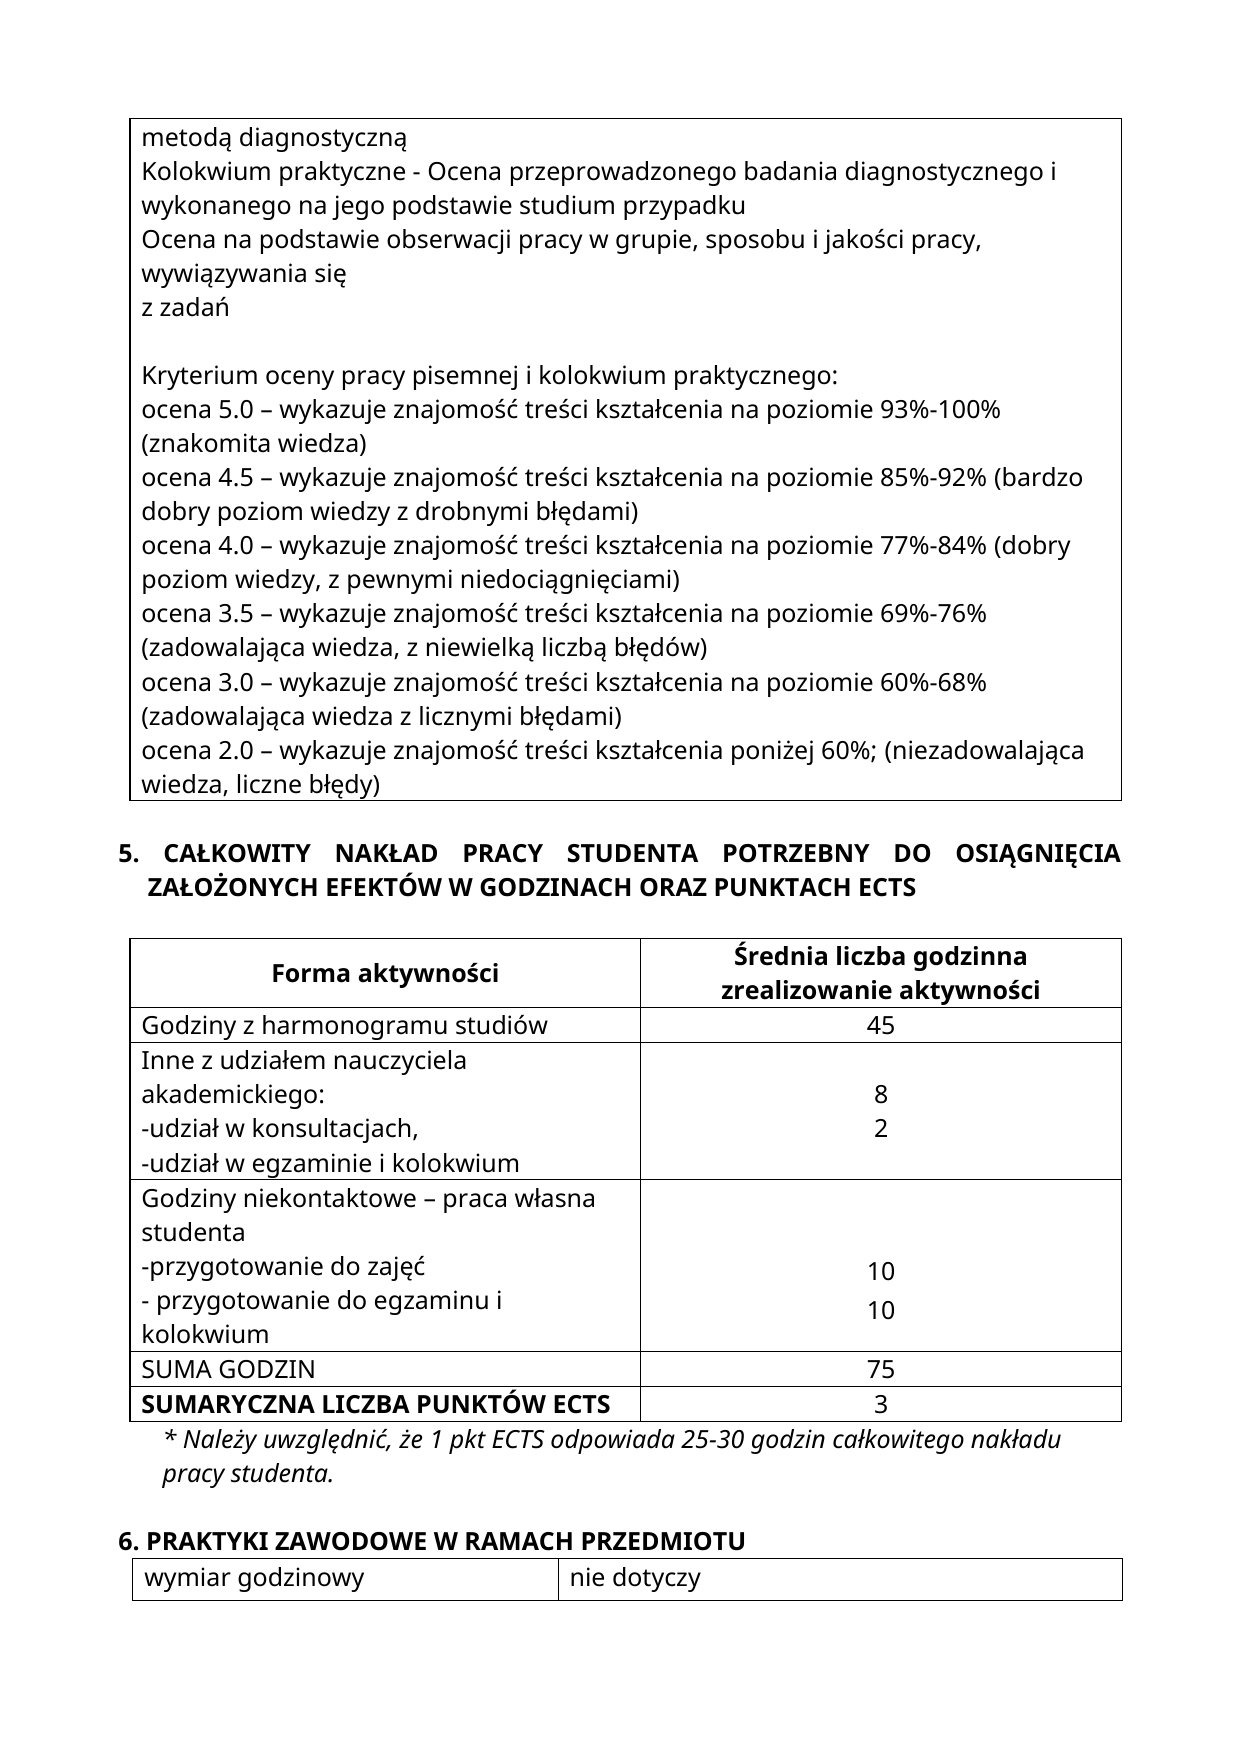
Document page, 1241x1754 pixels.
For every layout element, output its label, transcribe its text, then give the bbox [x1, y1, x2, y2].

table_header Forma aktywności [131, 939, 640, 1007]
table_cell SUMA GODZIN [131, 1352, 640, 1386]
table_cell Godziny z harmonogramu studiów [131, 1008, 640, 1042]
table_header Średnia liczba godzinna zrealizowanie aktywności [641, 939, 1121, 1007]
table_header wymiar godzinowy [133, 1559, 558, 1599]
table_cell Godziny niekontaktowe – praca własna studenta -przygotowanie do zajęć - przygotowanie do egzaminu i kolokwium [131, 1180, 640, 1351]
text * Należy uwzględnić, że 1 pkt ECTS odpowiada 25-30 godzin całkowitego nakładu pracy studenta. [162, 1422, 1122, 1490]
text 6. PRAKTYKI ZAWODOWE W RAMACH PRZEDMIOTU [118, 1524, 1122, 1558]
text 5. CAŁKOWITY NAKŁAD PRACY STUDENTA POTRZEBNY DO OSIĄGNIĘCIA ZAŁOŻONYCH EFEKTÓW W GODZINACH ORAZ PUNKTACH ECTS [118, 836, 1122, 904]
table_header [131, 119, 1121, 800]
table_cell 8 2 [641, 1043, 1121, 1179]
table_cell SUMARYCZNA LICZBA PUNKTÓW ECTS [131, 1387, 640, 1421]
table_cell 45 [641, 1008, 1121, 1042]
table_cell Inne z udziałem nauczyciela akademickiego: -udział w konsultacjach, -udział w egzaminie i kolokwium [131, 1043, 640, 1179]
table_header nie dotyczy [559, 1559, 1122, 1599]
table_cell 75 [641, 1352, 1121, 1386]
table_cell 3 [641, 1387, 1121, 1421]
table_cell 10 10 [641, 1180, 1121, 1351]
